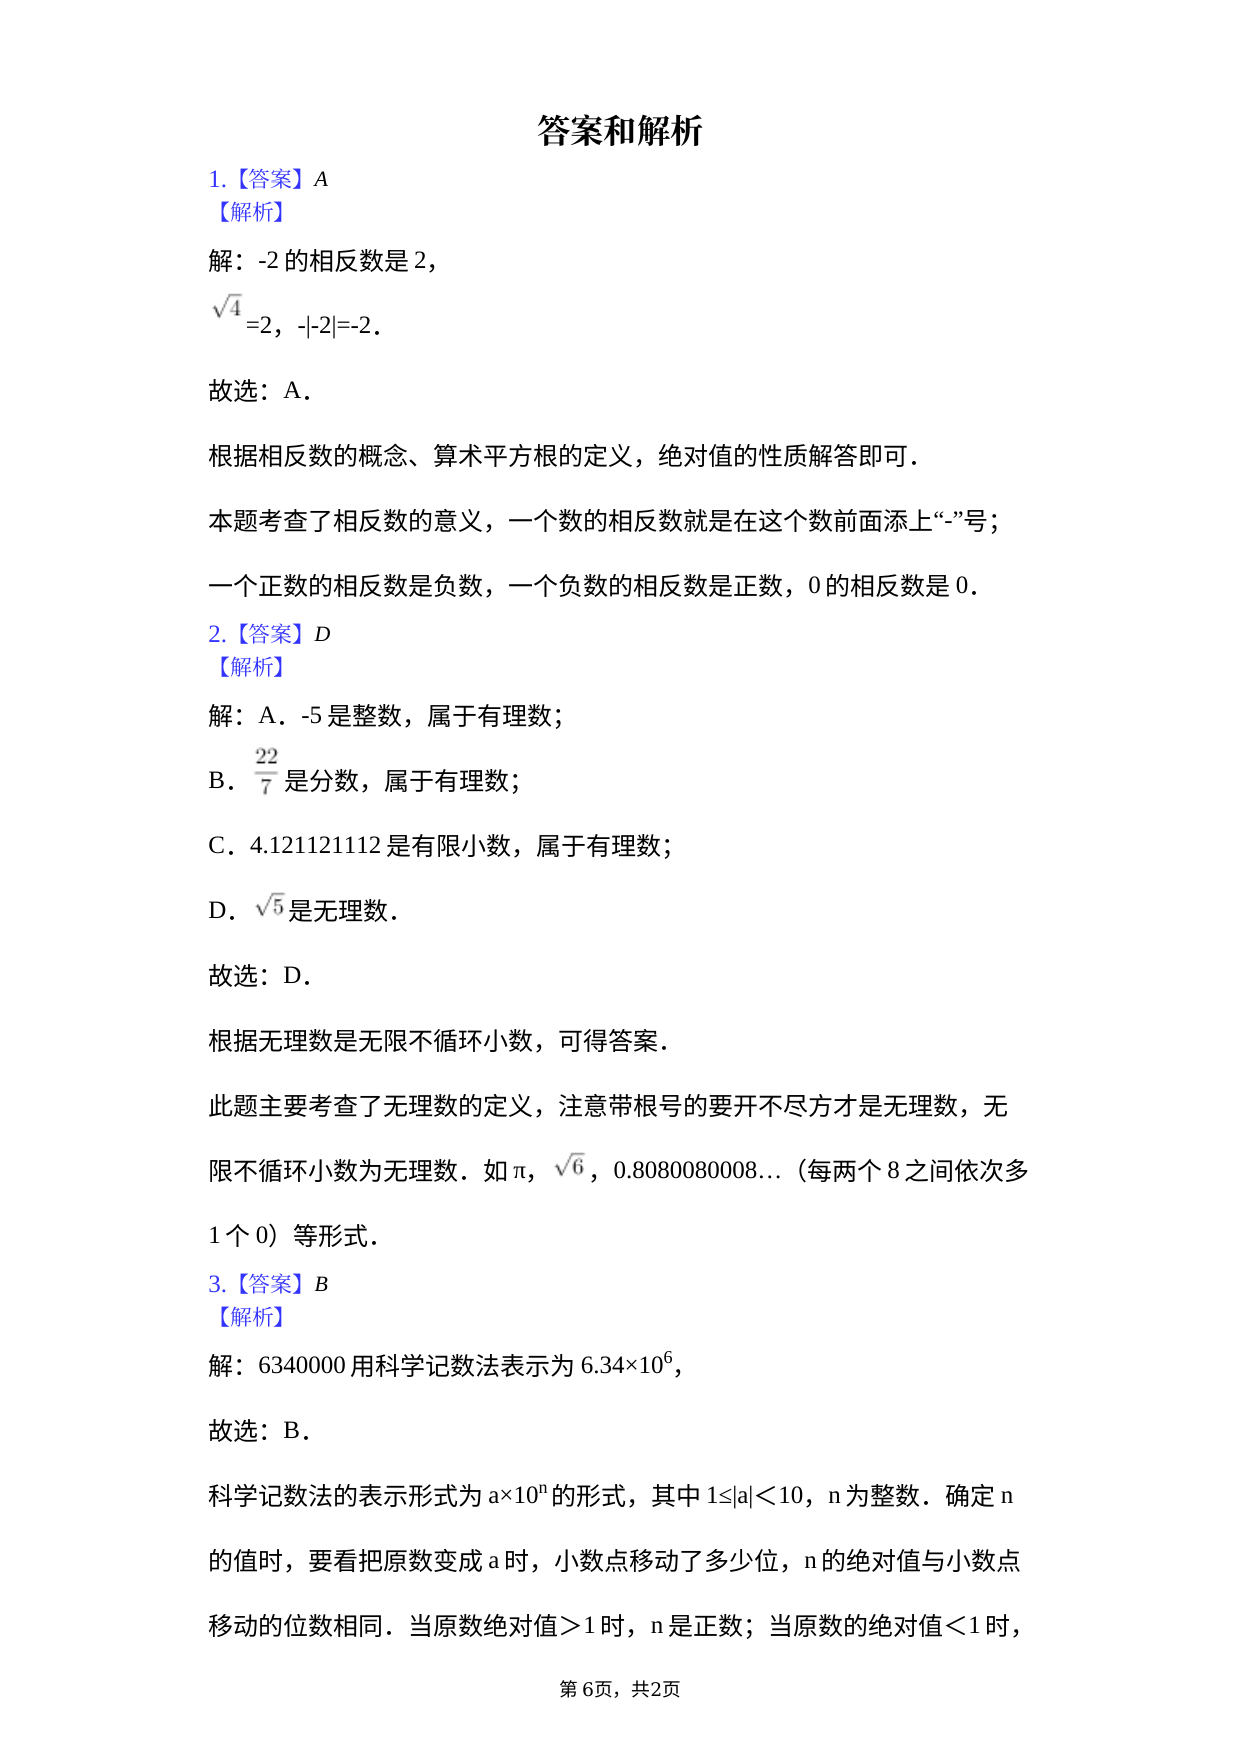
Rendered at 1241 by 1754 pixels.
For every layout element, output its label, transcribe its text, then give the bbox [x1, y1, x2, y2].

picture [251, 890, 289, 922]
text 解：-2的相反数是2， =2，-|-2|=-2． 故选：A． 根据相反数的概念、算术平方根的定义，绝对值的性质解答即可． 本题考查了相反数的意义，一个数的相反数就是在这个数前面添上“-”号；一个正数的相反数是负数，一个负数的相反数是正数，0的相反数是0． [208, 227, 1032, 617]
picture [550, 1150, 589, 1182]
list 答案和解析 [208, 97, 1032, 162]
list 3.【答案】B 【解析】 [208, 1267, 1032, 1332]
list 2.【答案】D 【解析】 [208, 617, 1032, 682]
picture [249, 746, 285, 799]
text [208, 1332, 1032, 1657]
picture [208, 291, 246, 324]
list 1.【答案】A 【解析】 [208, 162, 1032, 227]
text 解：A．-5是整数，属于有理数； B．是分数，属于有理数； C．4.121121112是有限小数，属于有理数； D．是无理数． 故选：D． 根据无理数是无限不循环小数，可得答案． 此题主要考查了无理数的定义，注意带根号的要开不尽方才是无理数，无限不循环小数为无理数．如π，，0.8080080008…（每两个8之间依次多1个0）等形式． [208, 682, 1032, 1267]
